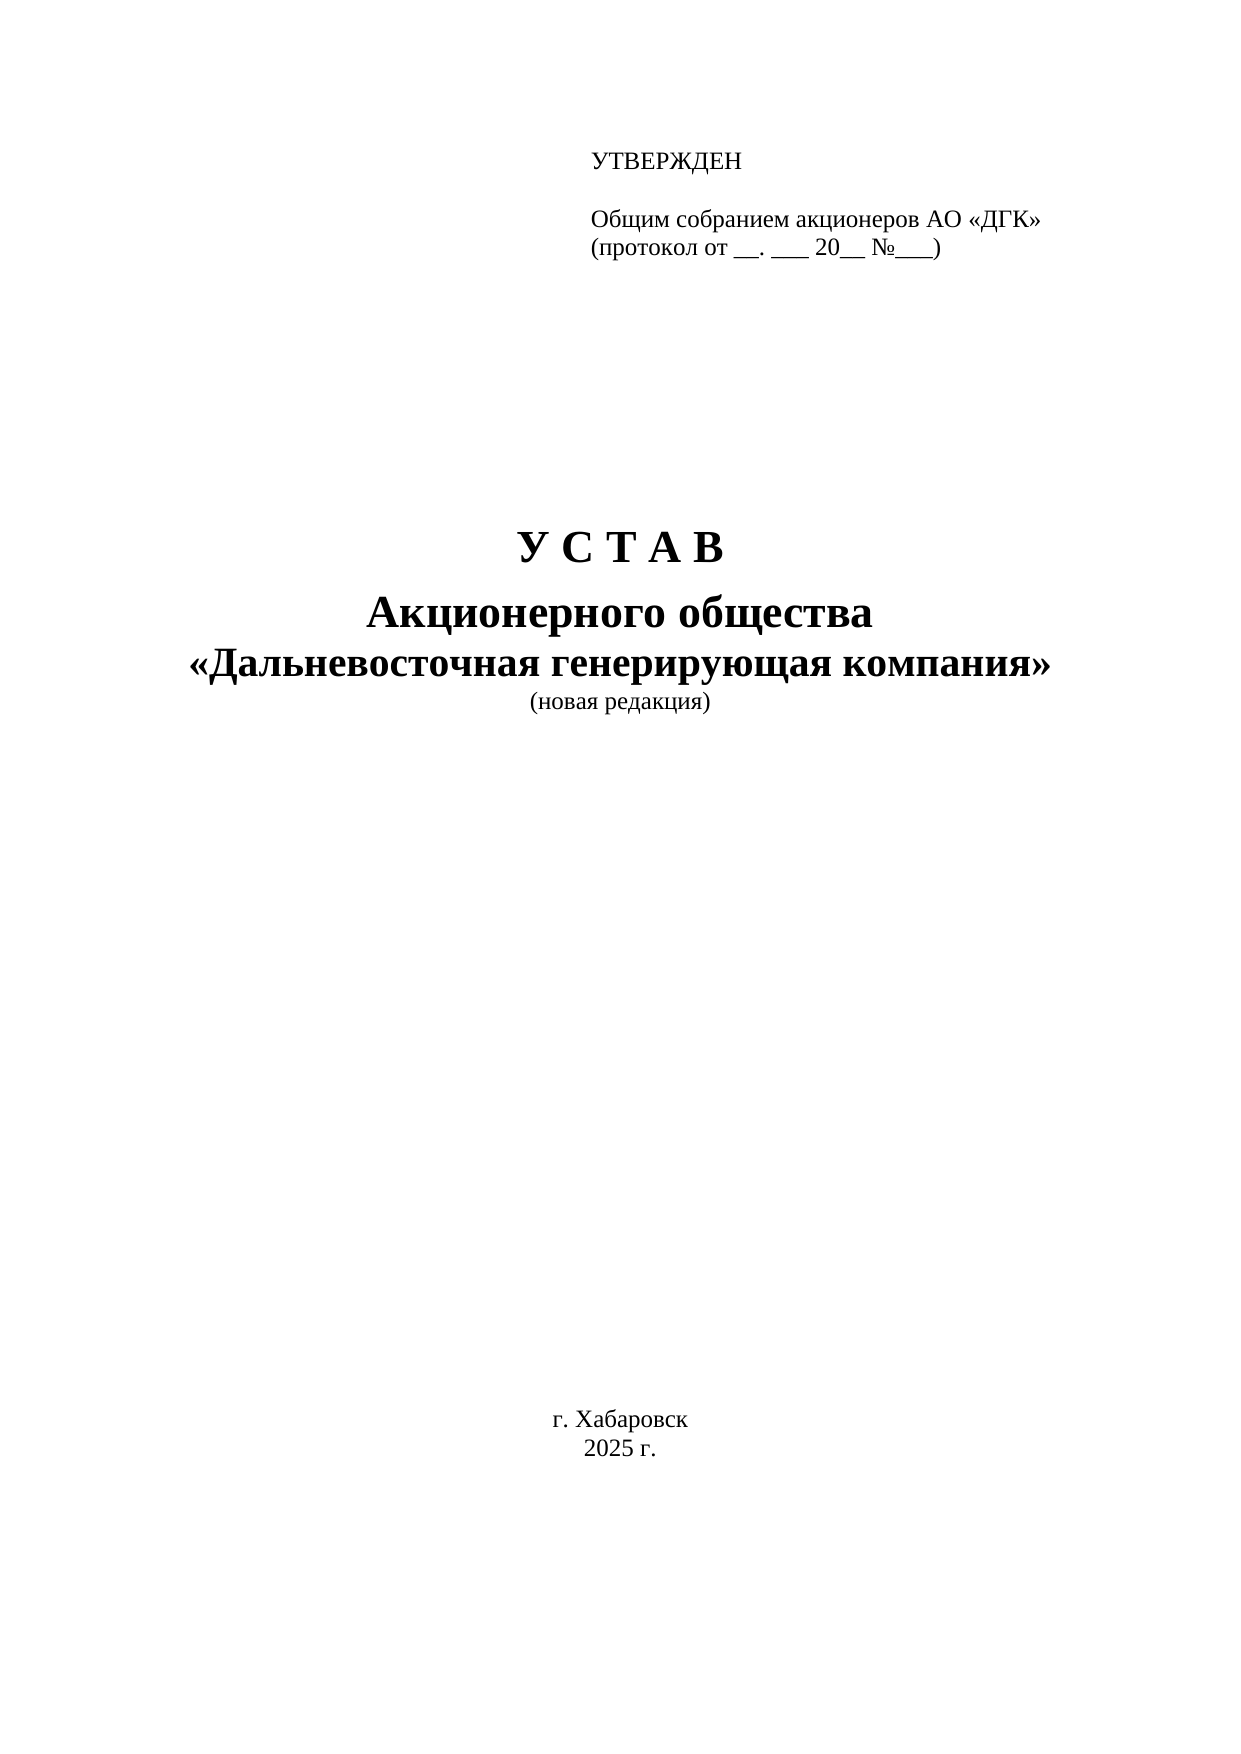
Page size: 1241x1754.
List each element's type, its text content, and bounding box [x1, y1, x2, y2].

text Акционерного общества [118, 585, 1122, 638]
text УТВЕРЖДЕН [591, 146, 1122, 175]
text (протокол от __. ___ 20__ №___) [591, 232, 1122, 261]
text 2025 г. [118, 1433, 1122, 1462]
text «Дальневосточная генерирующая компания» [118, 638, 1122, 686]
text г. Хабаровск [118, 1404, 1122, 1433]
text У С Т А В [118, 520, 1122, 573]
text Общим собранием акционеров АО «ДГК» [591, 204, 1122, 232]
text (новая редакция) [118, 686, 1122, 714]
